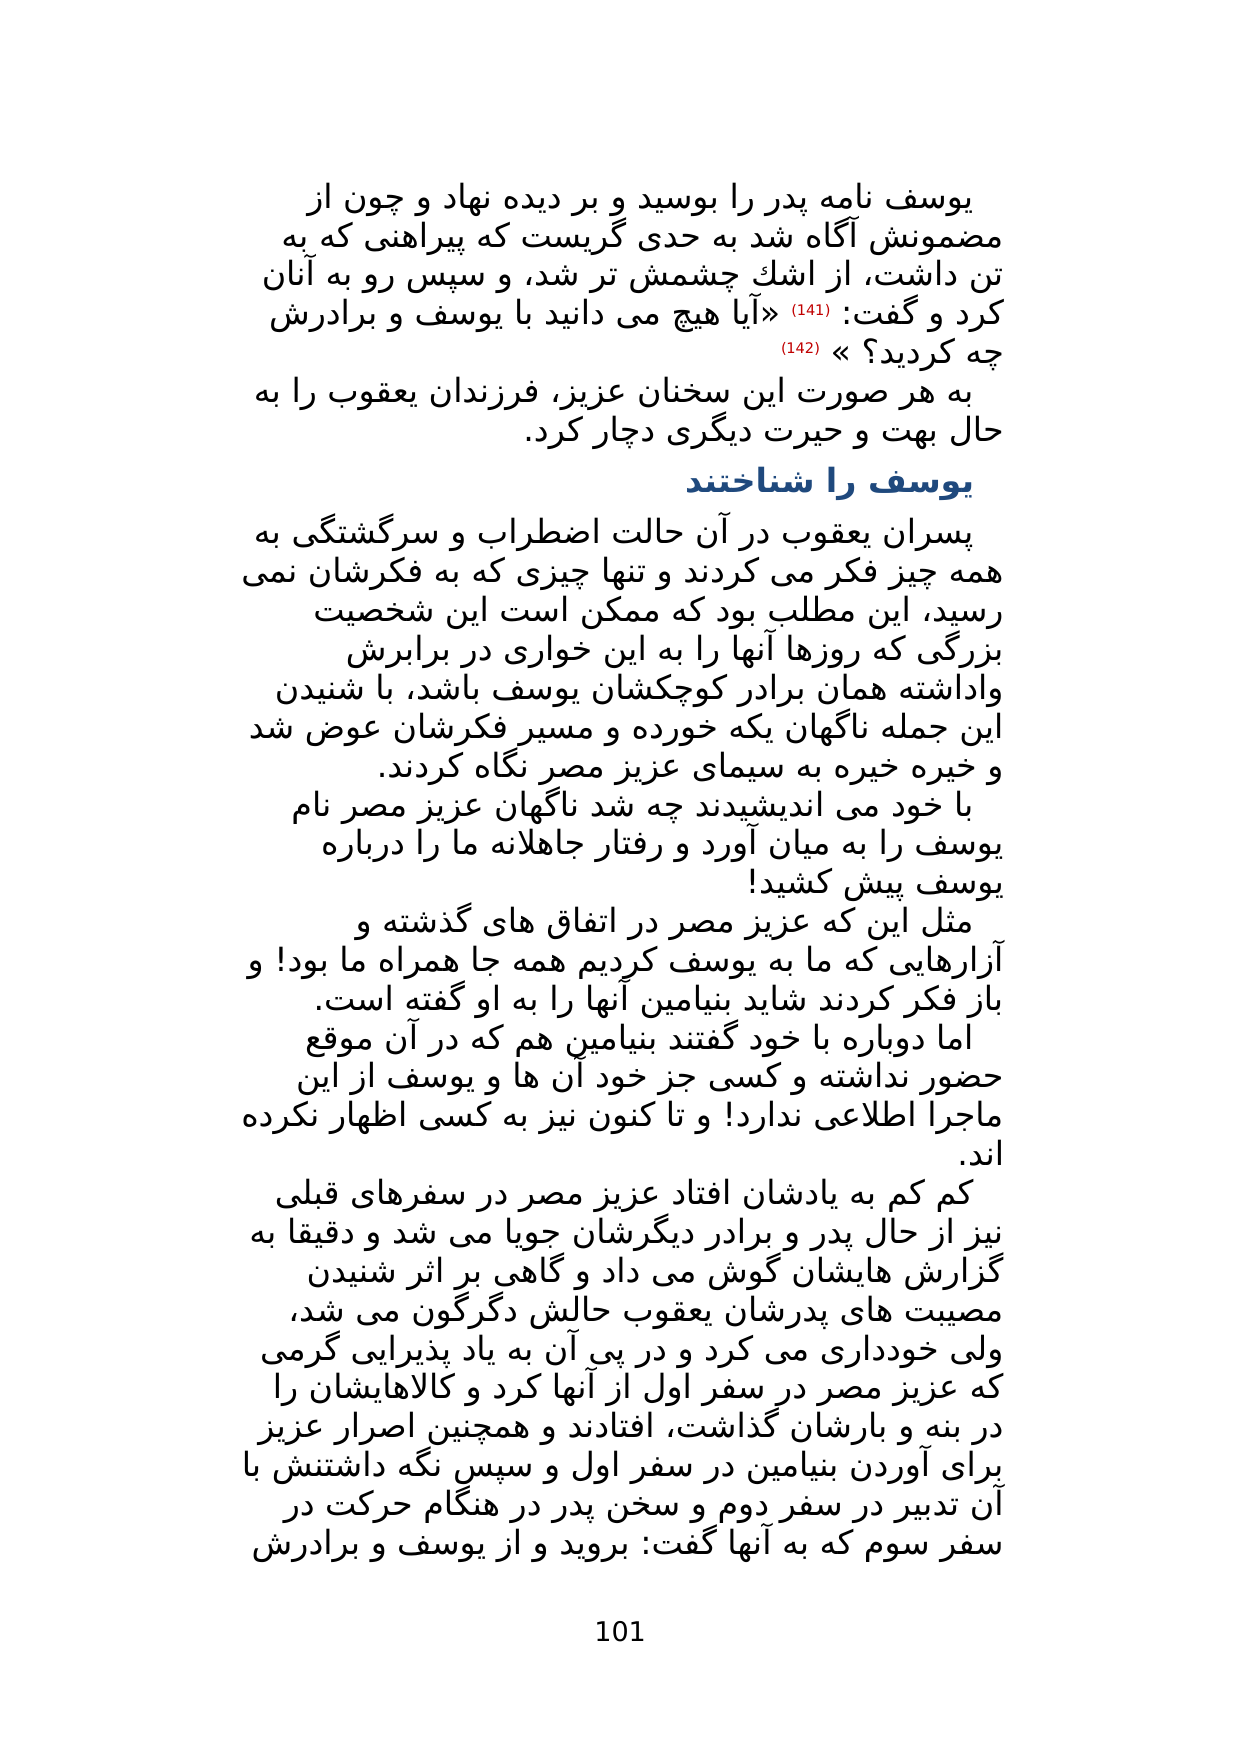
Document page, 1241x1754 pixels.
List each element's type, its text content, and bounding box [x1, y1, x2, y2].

text يوسف نامه پدر را بوسيد و بر ديده نهاد و چون از مضمونش آگاه شد به حدى گريست كه پيراهنى كه به تن داشت، از اشك چشمش تر شد، و سپس رو به آنان كرد و گفت: (141) «آيا هيچ مى دانيد با يوسف و برادرش چه كرديد؟ » (142) [236, 177, 1004, 371]
text با خود مى انديشيدند چه شد ناگهان عزيز مصر نام يوسف را به ميان آورد و رفتار جاهلانه ما را درباره يوسف پيش كشيد! [236, 785, 1004, 902]
text پسران يعقوب در آن حالت اضطراب و سرگشتگى به همه چيز فكر مى كردند و تنها چيزى كه به فكرشان نمى رسيد، اين مطلب بود كه ممكن است اين شخصيت بزرگى كه روزها آنها را به اين خوارى در برابرش واداشته همان برادر كوچكشان يوسف باشد، با شنيدن اين جمله ناگهان يكه خورده و مسير فكرشان عوض شد و خيره خيره به سيماى عزيز مصر نگاه كردند. [236, 513, 1004, 785]
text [236, 1173, 1004, 1562]
text مثل اين كه عزيز مصر در اتفاق هاى گذشته و آزارهايى كه ما به يوسف كرديم همه جا همراه ما بود! و باز فكر كردند شايد بنيامين آنها را به او گفته است. [236, 902, 1004, 1018]
text اما دوباره با خود گفتند بنيامين هم كه در آن موقع حضور نداشته و كسى جز خود آن ها و يوسف از اين ماجرا اطلاعى ندارد! و تا كنون نيز به كسى اظهار نكرده اند. [236, 1018, 1004, 1173]
text به هر صورت اين سخنان عزيز، فرزندان يعقوب را به حال بهت و حيرت ديگرى دچار كرد. [236, 371, 1004, 449]
subtitle يوسف را شناختند [236, 462, 1004, 501]
